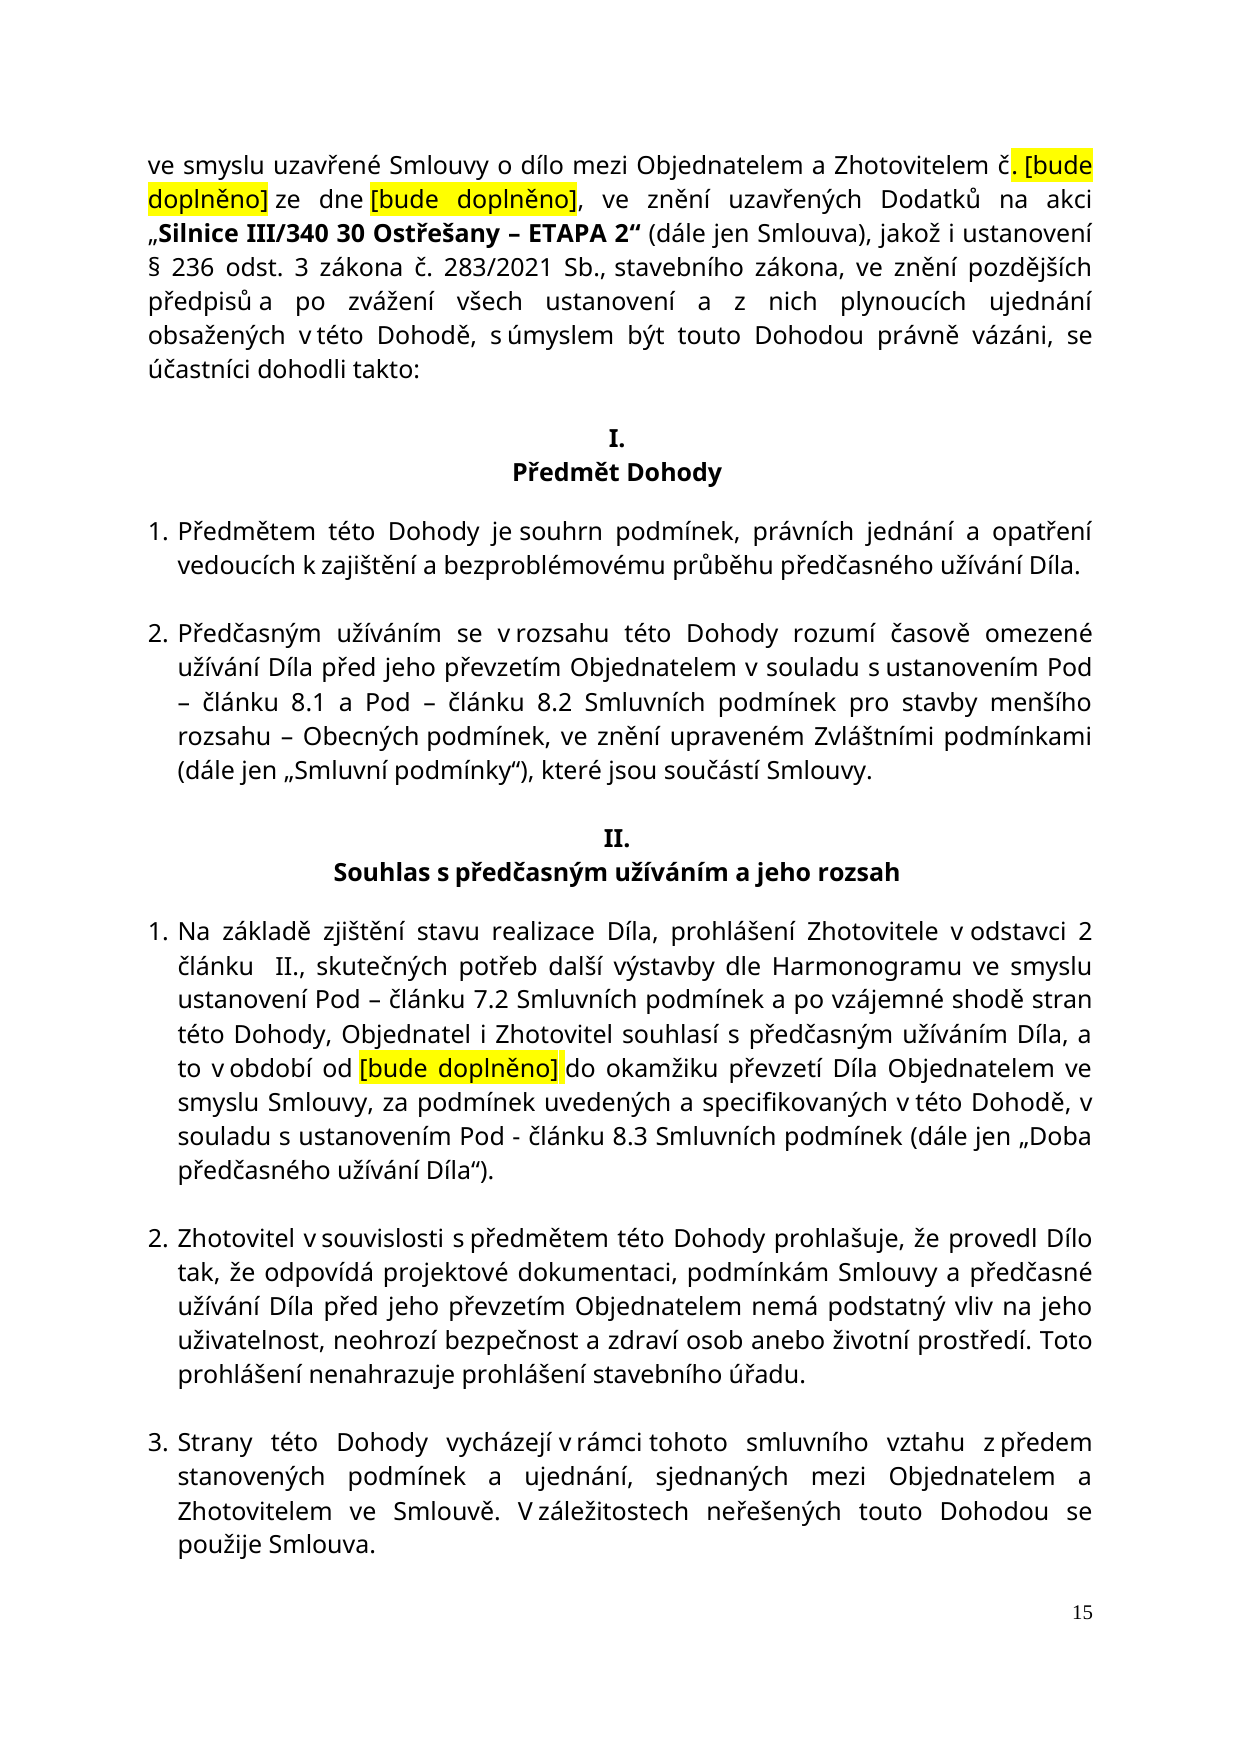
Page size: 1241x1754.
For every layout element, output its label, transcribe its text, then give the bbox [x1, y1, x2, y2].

text I. [148, 420, 1093, 454]
text Souhlas s předčasným užíváním a jeho rozsah [148, 854, 1093, 888]
list Strany této Dohody vycházejí v rámci tohoto smluvního vztahu z předem stanovených podmínek a ujednání, sjednaných mezi Objednatelem a Zhotovitelem ve Smlouvě. V záležitostech neřešených touto Dohodou se použije Smlouva. [148, 1425, 1093, 1561]
list Zhotovitel v souvislosti s předmětem této Dohody prohlašuje, že provedl Dílo tak, že odpovídá projektové dokumentaci, podmínkám Smlouvy a předčasné užívání Díla před jeho převzetím Objednatelem nemá podstatný vliv na jeho uživatelnost, neohrozí bezpečnost a zdraví osob anebo životní prostředí. Toto prohlášení nenahrazuje prohlášení stavebního úřadu. [148, 1221, 1093, 1391]
text II. [148, 820, 1093, 854]
list Na základě zjištění stavu realizace Díla, prohlášení Zhotovitele v odstavci 2 článku II., skutečných potřeb další výstavby dle Harmonogramu ve smyslu ustanovení Pod – článku 7.2 Smluvních podmínek a po vzájemné shodě stran této Dohody, Objednatel i Zhotovitel souhlasí s předčasným užíváním Díla, a to v období od [bude doplněno] do okamžiku převzetí Díla Objednatelem ve smyslu Smlouvy, za podmínek uvedených a specifikovaných v této Dohodě, v souladu s ustanovením Pod - článku 8.3 Smluvních podmínek (dále jen „Doba předčasného užívání Díla“). [148, 914, 1093, 1187]
list Předmětem této Dohody je souhrn podmínek, právních jednání a opatření vedoucích k zajištění a bezproblémovému průběhu předčasného užívání Díla. [148, 514, 1093, 582]
text ve smyslu uzavřené Smlouvy o dílo mezi Objednatelem a Zhotovitelem č. [bude doplněno] ze dne [bude doplněno], ve znění uzavřených Dodatků na akci „Silnice III/340 30 Ostřešany – ETAPA 2“ (dále jen Smlouva), jakož i ustanovení § 236 odst. 3 zákona č. 283/2021 Sb., stavebního zákona, ve znění pozdějších předpisů a po zvážení všech ustanovení a z nich plynoucích ujednání obsažených v této Dohodě, s úmyslem být touto Dohodou právně vázáni, se účastníci dohodli takto: [148, 148, 1093, 386]
list Předčasným užíváním se v rozsahu této Dohody rozumí časově omezené užívání Díla před jeho převzetím Objednatelem v souladu s ustanovením Pod – článku 8.1 a Pod – článku 8.2 Smluvních podmínek pro stavby menšího rozsahu – Obecných podmínek, ve znění upraveném Zvláštními podmínkami (dále jen „Smluvní podmínky“), které jsou součástí Smlouvy. [148, 616, 1093, 786]
text Předmět Dohody [148, 454, 1093, 488]
